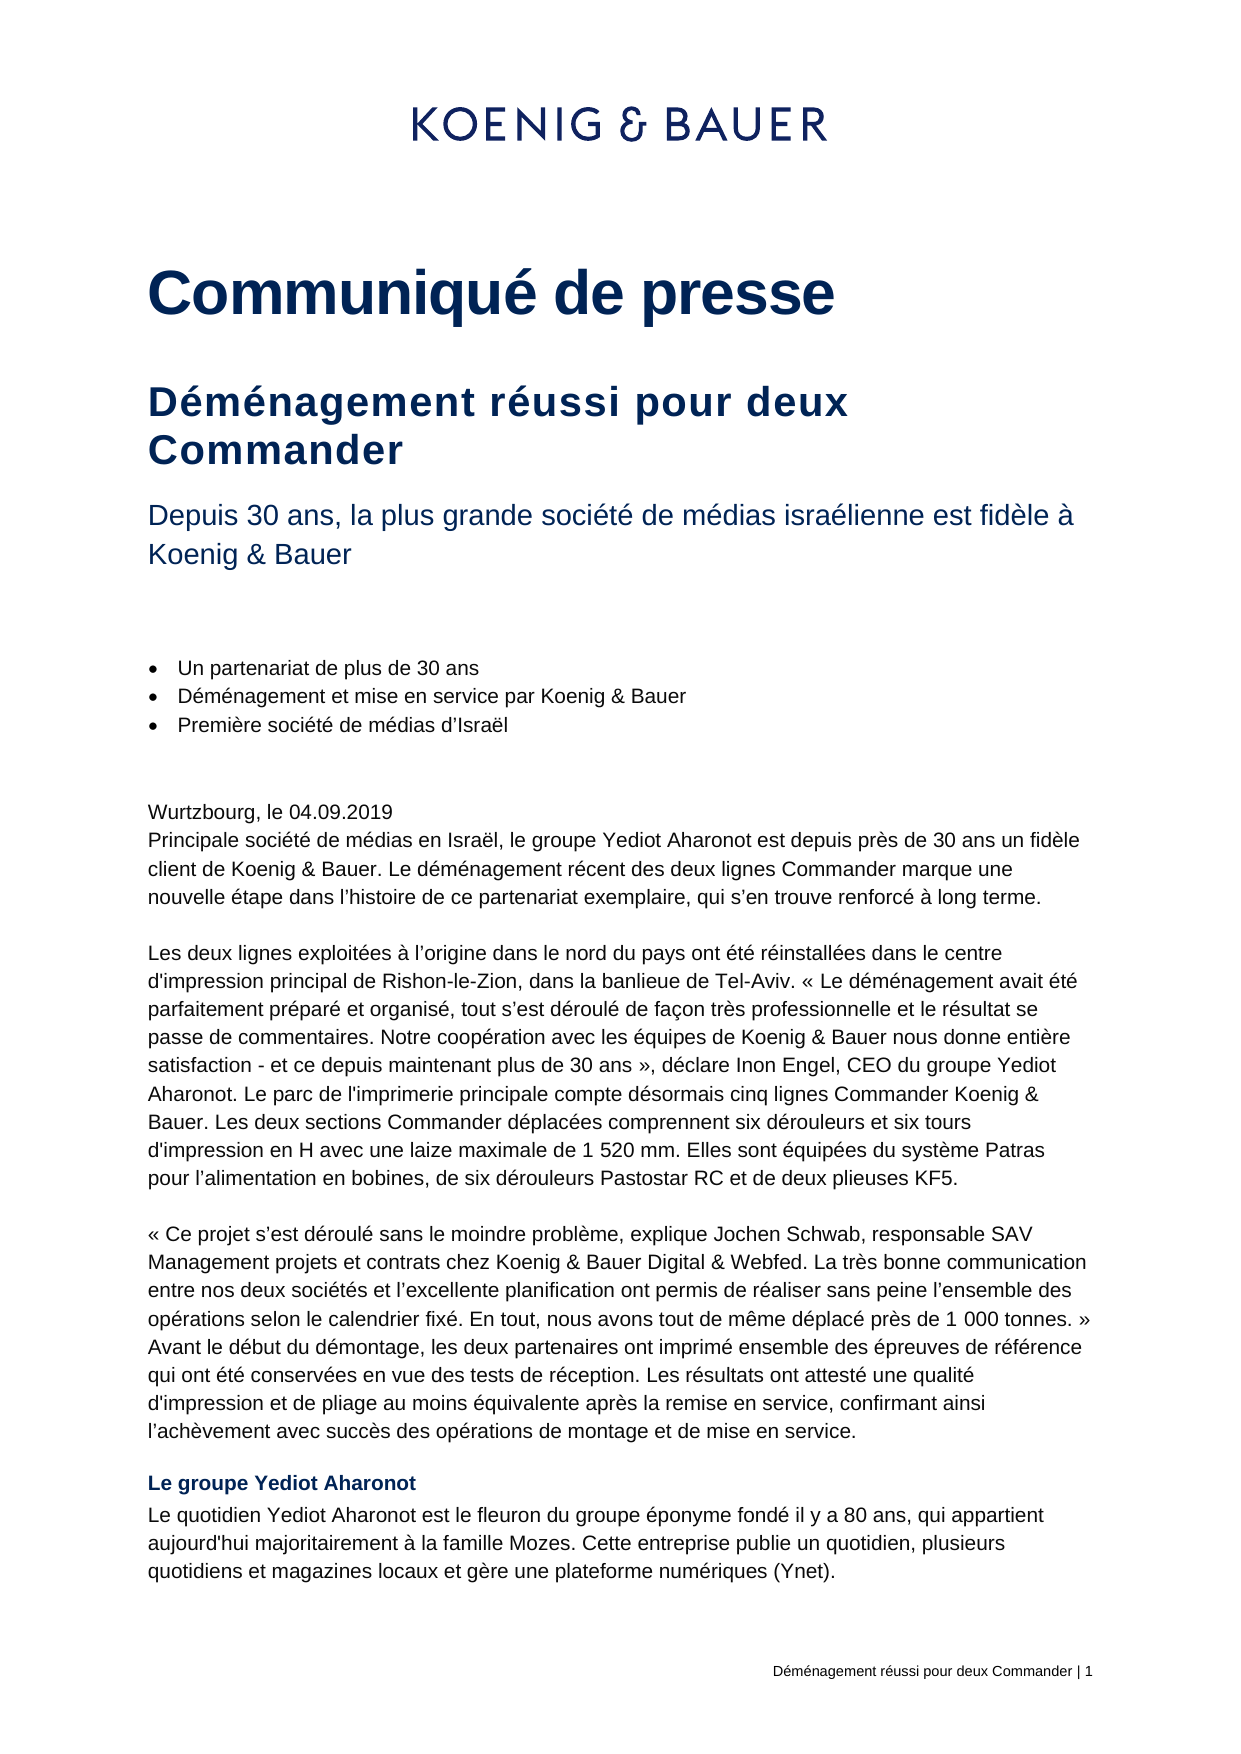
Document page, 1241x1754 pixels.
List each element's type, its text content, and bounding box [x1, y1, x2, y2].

text Première société de médias d’Israël [148, 709, 1092, 737]
text Wurtzbourg, le 04.09.2019 Principale société de médias en Israël, le groupe Yediot Aharonot est depuis près de 30 ans un fidèle client de Koenig & Bauer. Le déménagement récent des deux lignes Commander marque une nouvelle étape dans l’histoire de ce partenariat exemplaire, qui s’en trouve renforcé à long terme. [148, 796, 1092, 908]
text Un partenariat de plus de 30 ans [148, 653, 1092, 681]
text Déménagement et mise en service par Koenig & Bauer [148, 681, 1092, 709]
text Les deux lignes exploitées à l’origine dans le nord du pays ont été réinstallées dans le centre d'impression principal de Rishon-le-Zion, dans la banlieue de Tel-Aviv. « Le déménagement avait été parfaitement préparé et organisé, tout s’est déroulé de façon très professionnelle et le résultat se passe de commentaires. Notre coopération avec les équipes de Koenig & Bauer nous donne entière satisfaction - et ce depuis maintenant plus de 30 ans », déclare Inon Engel, CEO du groupe Yediot Aharonot. Le parc de l'imprimerie principale compte désormais cinq lignes Commander Koenig & Bauer. Les deux sections Commander déplacées comprennent six dérouleurs et six tours d'impression en H avec une laize maximale de 1 520 mm. Elles sont équipées du système Patras pour l’alimentation en bobines, de six dérouleurs Pastostar RC et de deux plieuses KF5. [148, 937, 1092, 1190]
text Le quotidien Yediot Aharonot est le fleuron du groupe éponyme fondé il y a 80 ans, qui appartient aujourd'hui majoritairement à la famille Mozes. Cette entreprise publie un quotidien, plusieurs quotidiens et magazines locaux et gère une plateforme numériques (Ynet). [148, 1498, 1092, 1583]
title Communiqué de presse [148, 256, 1092, 327]
text Depuis 30 ans, la plus grande société de médias israélienne est fidèle à Koenig & Bauer [148, 498, 1092, 570]
text « Ce projet s’est déroulé sans le moindre problème, explique Jochen Schwab, responsable SAV Management projets et contrats chez Koenig & Bauer Digital & Webfed. La très bonne communication entre nos deux sociétés et l’excellente planification ont permis de réaliser sans peine l’ensemble des opérations selon le calendrier fixé. En tout, nous avons tout de même déplacé près de 1 000 tonnes. » Avant le début du démontage, les deux partenaires ont imprimé ensemble des épreuves de référence qui ont été conservées en vue des tests de réception. Les résultats ont attesté une qualité d'impression et de pliage au moins équivalente après la remise en service, confirmant ainsi l’achèvement avec succès des opérations de montage et de mise en service. [148, 1218, 1092, 1443]
subtitle Déménagement réussi pour deux Commander [148, 377, 1092, 473]
subtitle Le groupe Yediot Aharonot [148, 1471, 1092, 1495]
